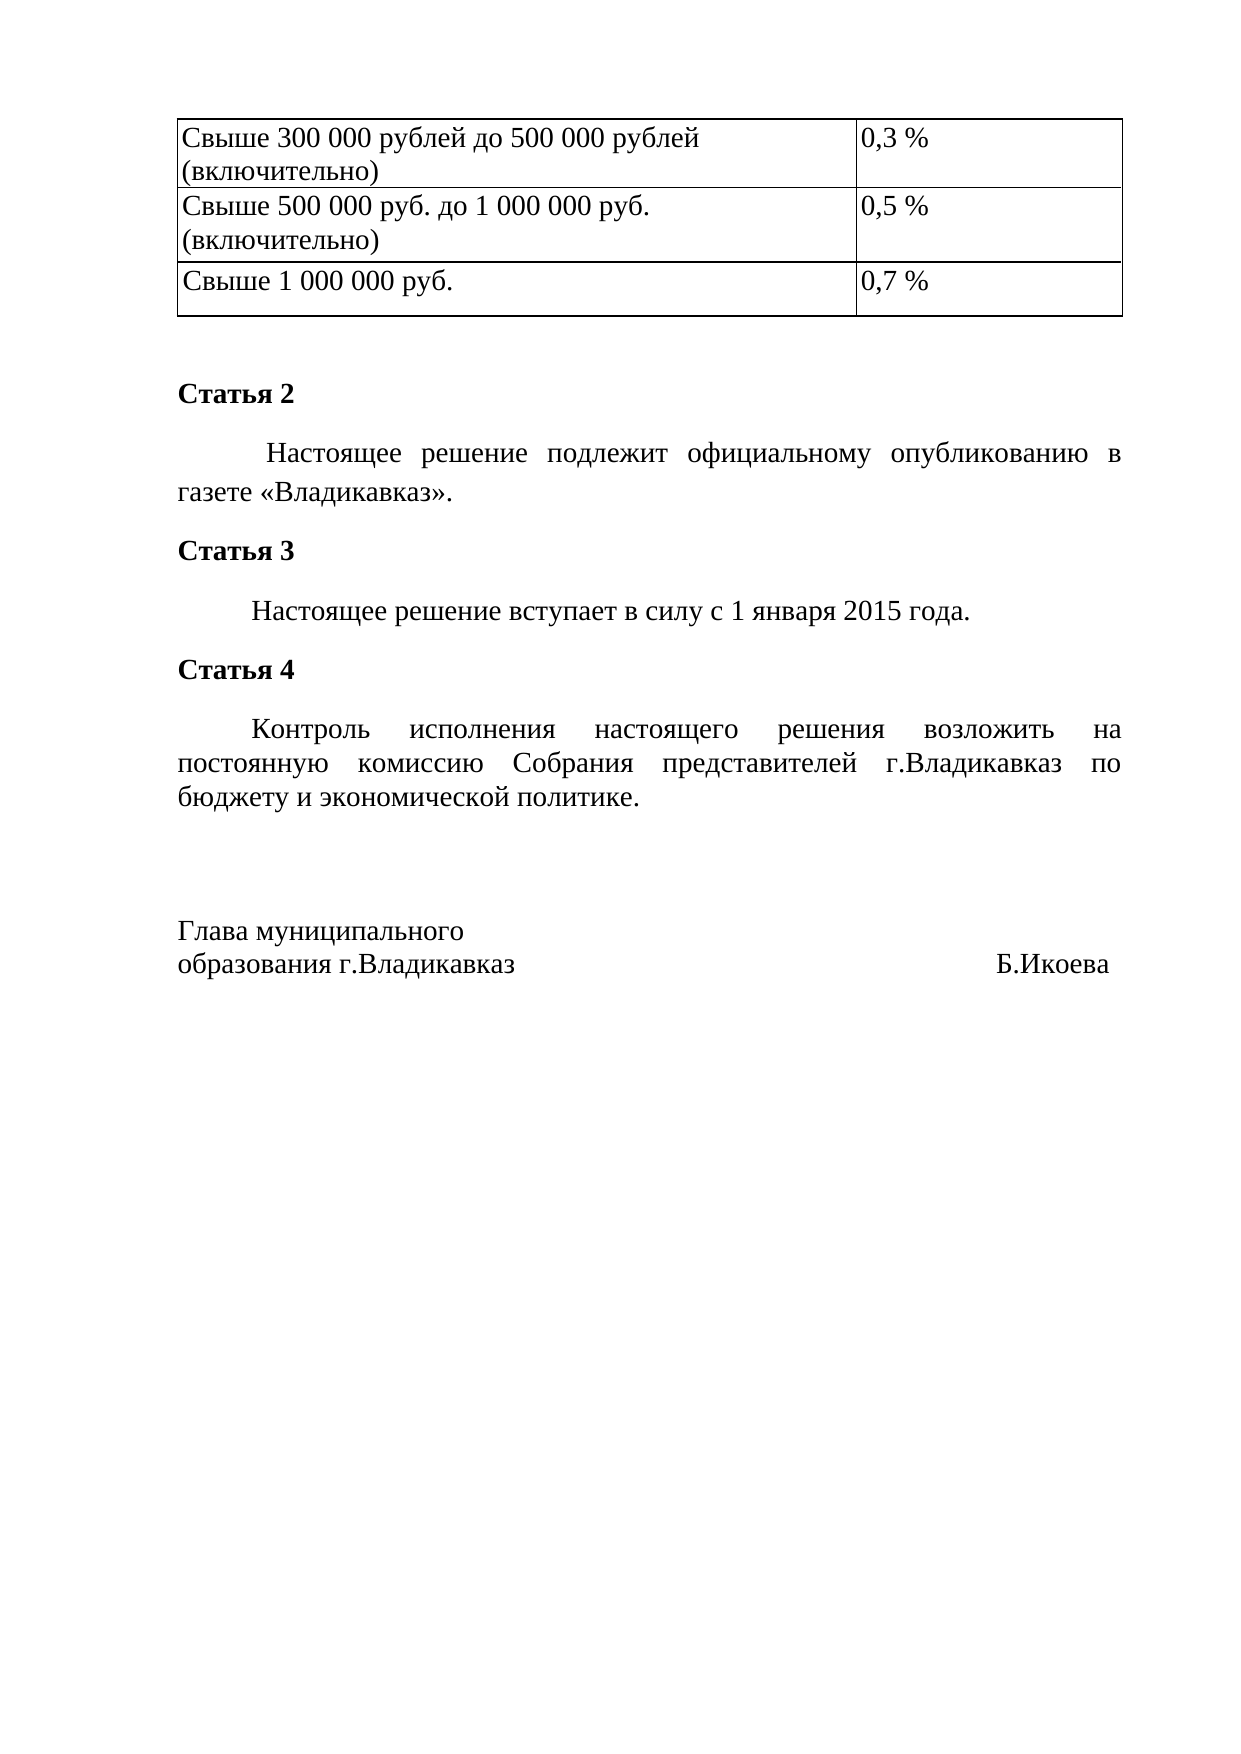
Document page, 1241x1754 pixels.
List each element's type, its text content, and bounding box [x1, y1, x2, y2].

table_cell 0,7 % [857, 261, 1122, 315]
table_cell Свыше 500 000 руб. до 1 000 000 руб. (включительно) [178, 188, 856, 261]
text Статья 2 [177, 376, 1122, 410]
text Настоящее решение подлежит официальному опубликованию в газете «Владикавказ». [177, 436, 1122, 508]
table_cell Свыше 300 000 рублей до 500 000 рублей (включительно) [178, 120, 856, 187]
text образования г.Владикавказ Б.Икоева [177, 946, 1122, 980]
text Контроль исполнения настоящего решения возложить на постоянную комиссию Собрания представителей г.Владикавказ по бюджету и экономической политике. [177, 712, 1122, 812]
text Настоящее решение вступает в силу с 1 января 2015 года. [177, 593, 1122, 626]
text Глава муниципального [177, 913, 1122, 946]
text Статья 3 [177, 533, 1122, 567]
text Статья 4 [177, 652, 1122, 686]
table_cell 0,5 % [857, 187, 1122, 261]
table_cell 0,3 % [857, 120, 1122, 187]
table_cell Свыше 1 000 000 руб. [178, 263, 856, 315]
